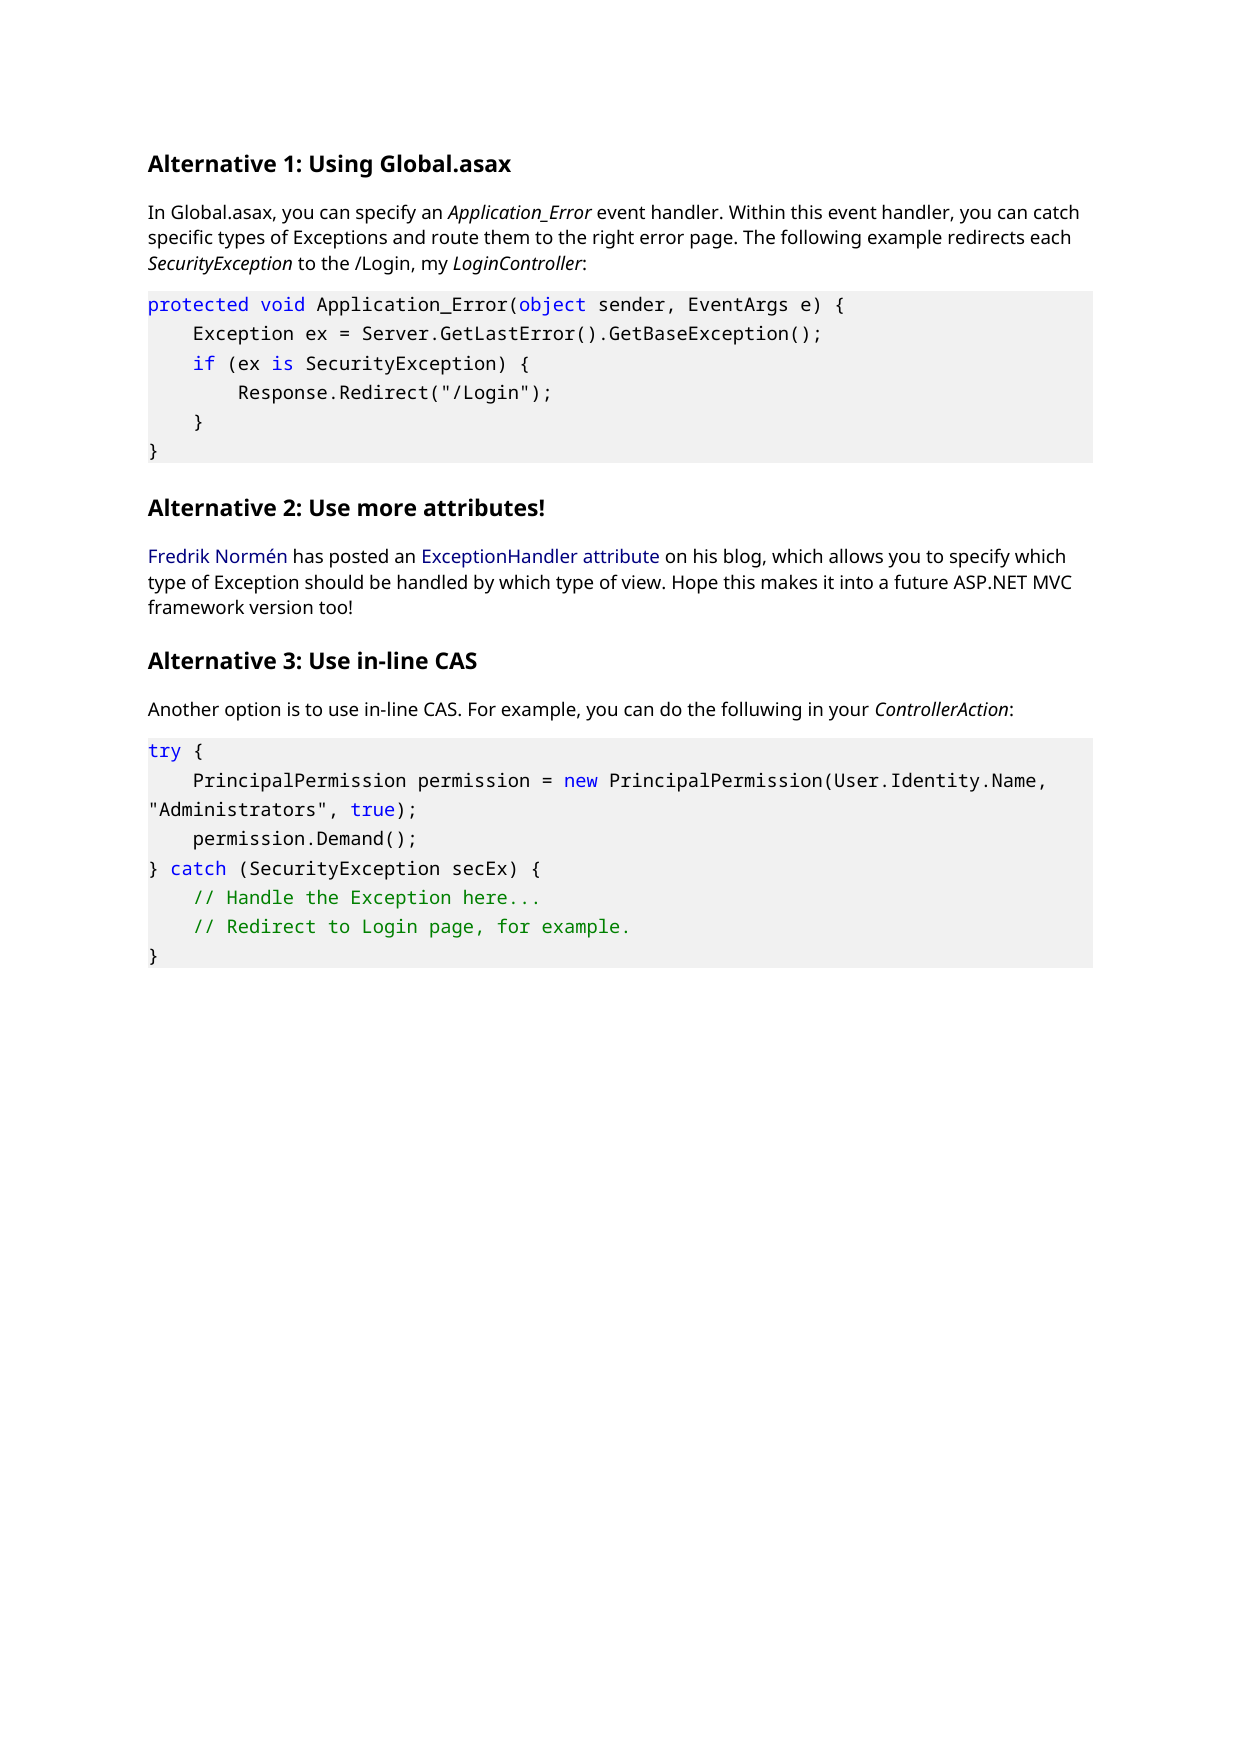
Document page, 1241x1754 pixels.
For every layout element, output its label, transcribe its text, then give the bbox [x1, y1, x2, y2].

subtitle Alternative 2: Use more attributes! [148, 492, 1093, 523]
subtitle Alternative 3: Use in-line CAS [148, 645, 1093, 676]
text try { PrincipalPermission permission = new PrincipalPermission(User.Identity.Name, "Administrators", true); permission.Demand(); } catch (SecurityException secEx) { // Handle the Exception here... // Redirect to Login page, for example. } [148, 738, 1093, 968]
text In Global.asax, you can specify an Application_Error event handler. Within this event handler, you can catch specific types of Exceptions and route them to the right error page. The following example redirects each SecurityException to the /Login, my LoginController: [148, 199, 1093, 276]
text Fredrik Normén has posted an ExceptionHandler attribute on his blog, which allows you to specify which type of Exception should be handled by which type of view. Hope this makes it into a future ASP.NET MVC framework version too! [148, 543, 1093, 620]
text protected void Application_Error(object sender, EventArgs e) { Exception ex = Server.GetLastError().GetBaseException(); if (ex is SecurityException) { Response.Redirect("/Login"); } } [148, 291, 1093, 463]
text Another option is to use in-line CAS. For example, you can do the folluwing in your ControllerAction: [148, 697, 1093, 722]
subtitle Alternative 1: Using Global.asax [148, 148, 1093, 179]
